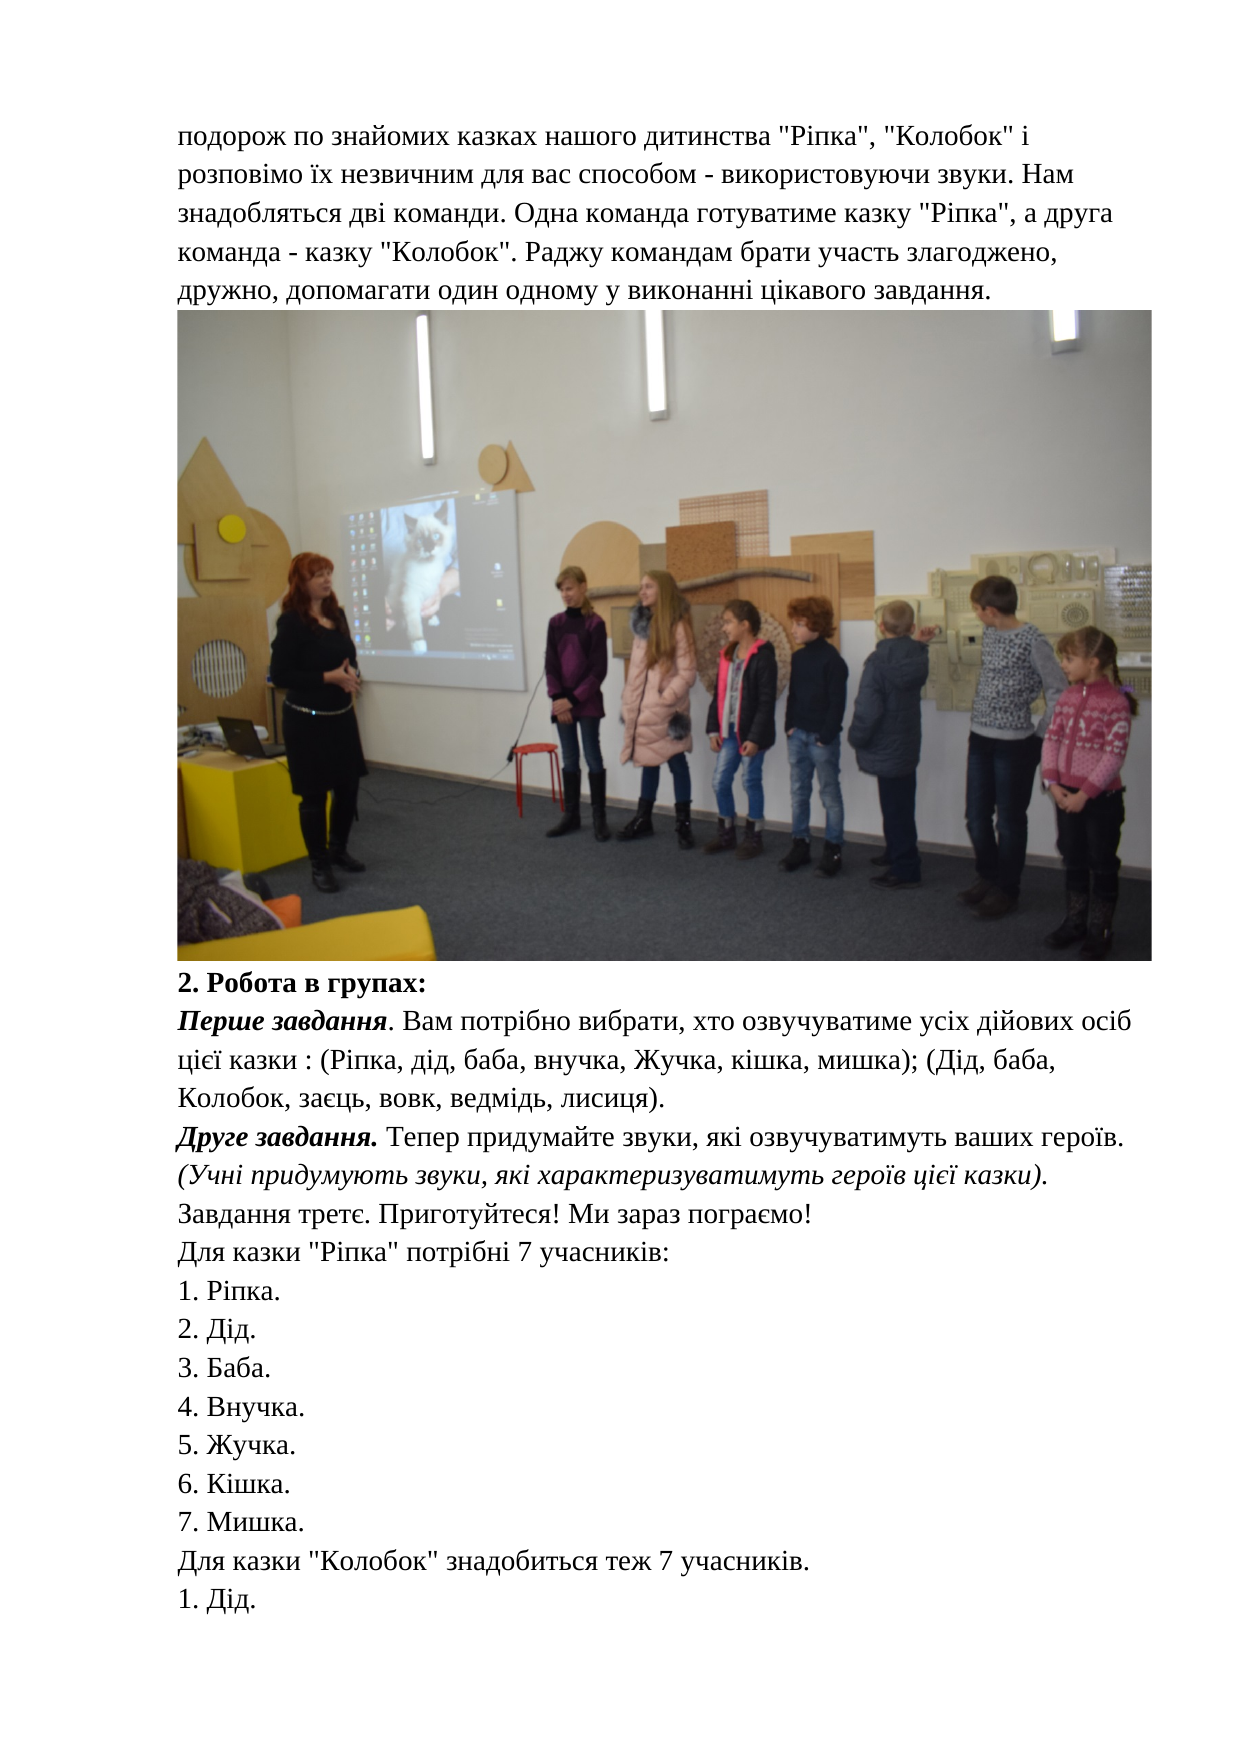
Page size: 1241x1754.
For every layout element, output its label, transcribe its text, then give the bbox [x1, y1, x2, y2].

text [177, 118, 1152, 306]
text 2. Робота в групах: Перше завдання. Вам потрібно вибрати, хто озвучуватиме усіх дійових осіб цієї казки : (Ріпка, дід, баба, внучка, Жучка, кішка, мишка); (Дід, баба, Колобок, заєць, вовк, ведмідь, лисиця). Друге завдання. Тепер придумайте звуки, які озвучуватимуть ваших героїв. (Учні придумують звуки, які характеризуватимуть героїв цієї казки). [177, 965, 1152, 1191]
picture [177, 310, 1152, 961]
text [177, 1196, 1152, 1615]
